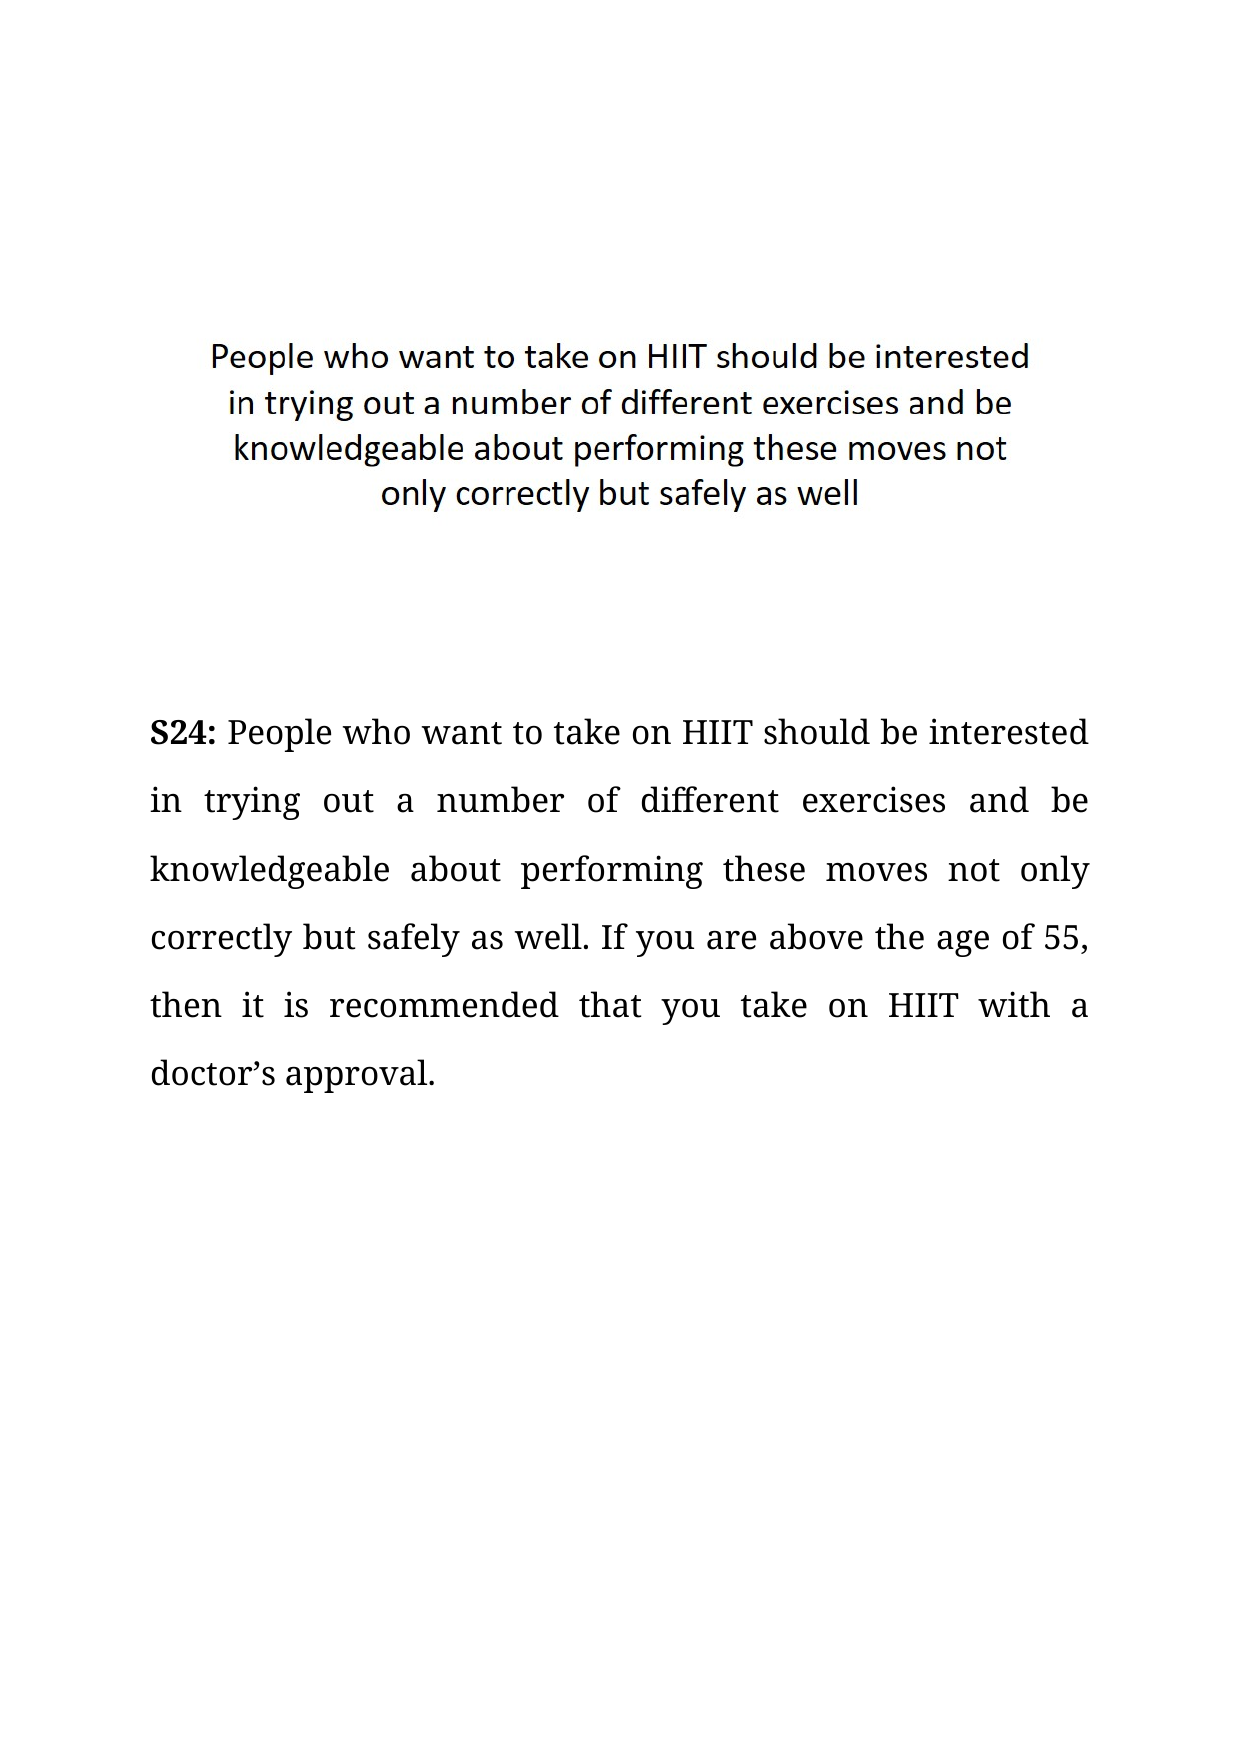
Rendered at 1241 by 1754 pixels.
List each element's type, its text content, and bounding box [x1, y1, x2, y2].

picture [150, 149, 1089, 679]
text S24: People who want to take on HIIT should be interested in trying out a number of different exercises and be knowledgeable about performing these moves not only correctly but safely as well. If you are above the age of 55, then it is recommended that you take on HIIT with a doctor’s approval. [150, 709, 1090, 1095]
